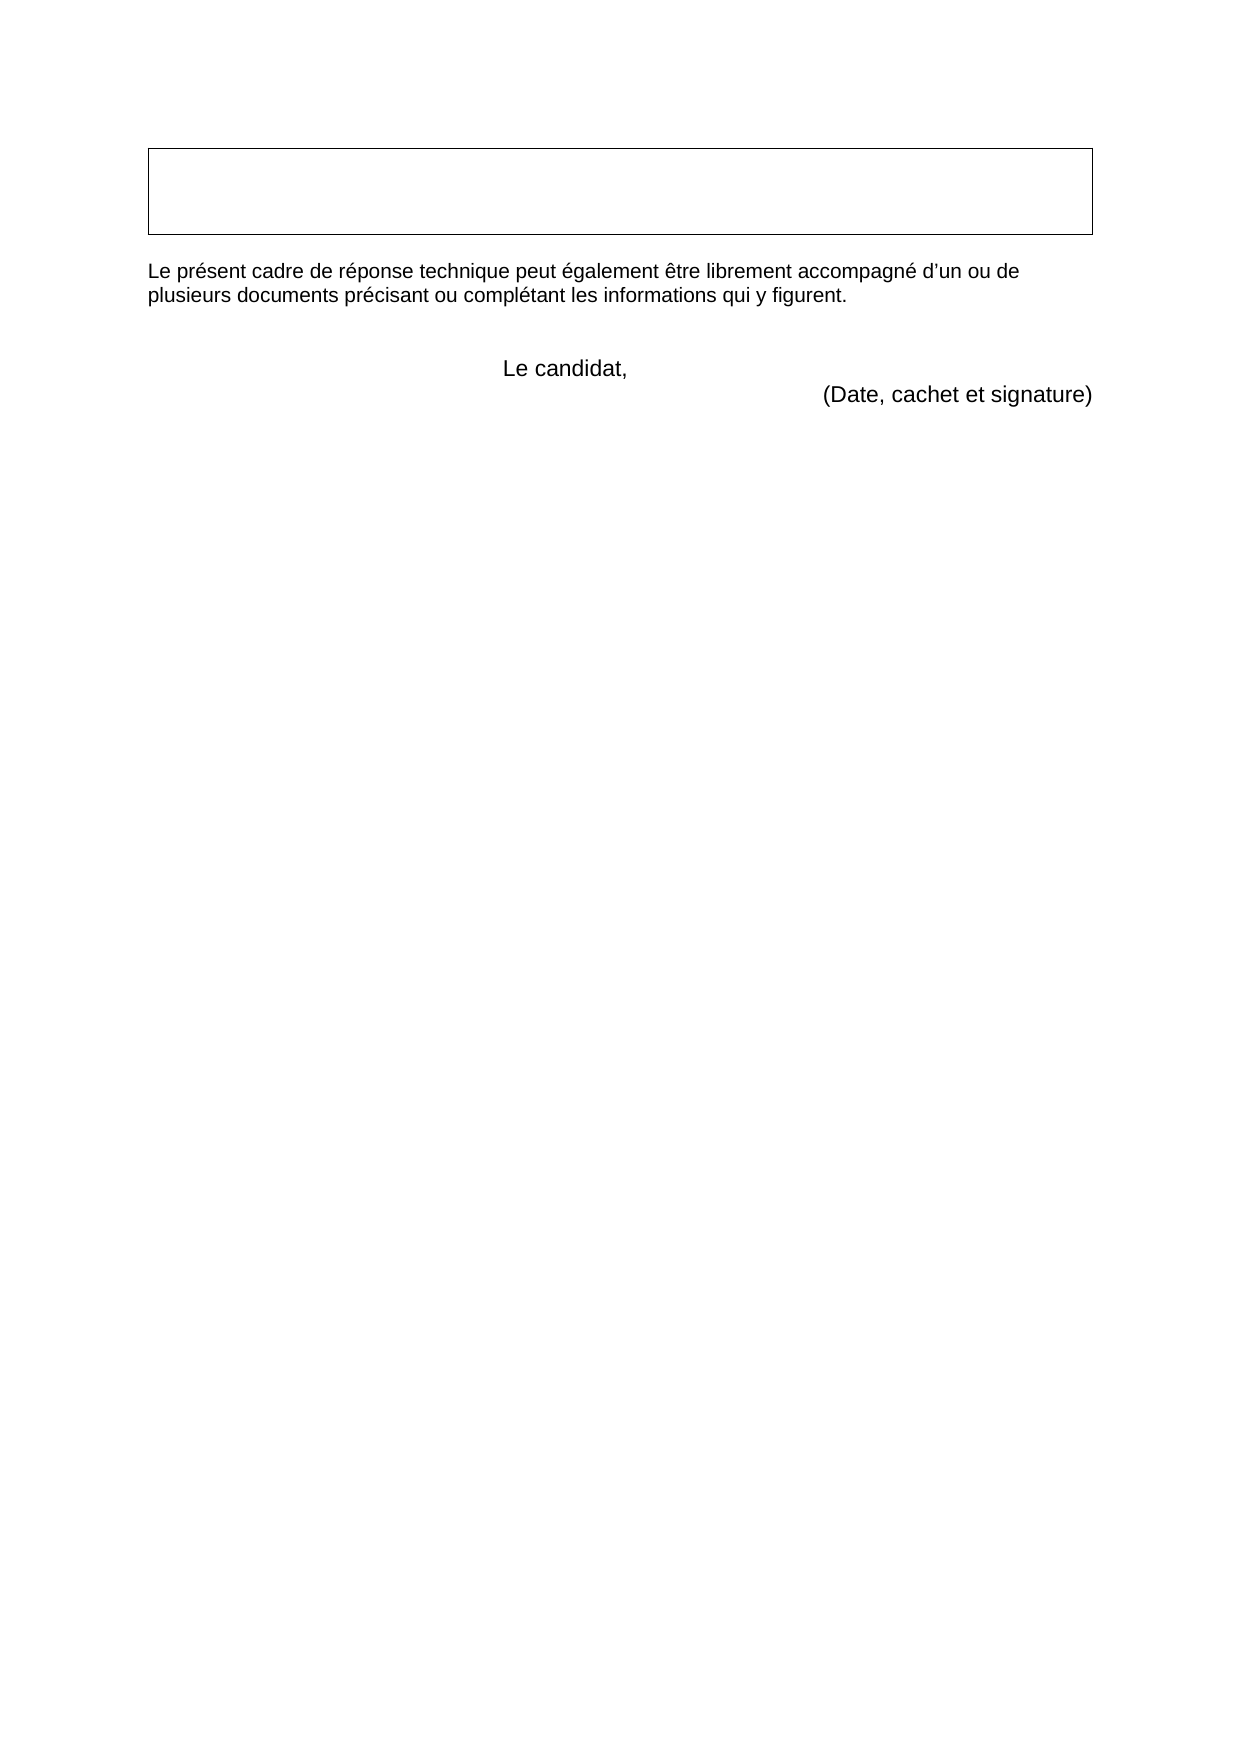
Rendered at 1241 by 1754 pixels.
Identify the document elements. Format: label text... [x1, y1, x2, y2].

text Le présent cadre de réponse technique peut également être librement accompagné d’un ou de plusieurs documents précisant ou complétant les informations qui y figurent. [148, 259, 1093, 307]
text (Date, cachet et signature) [148, 381, 1093, 407]
table_cell [149, 149, 1092, 234]
text Le candidat, [148, 355, 1093, 381]
